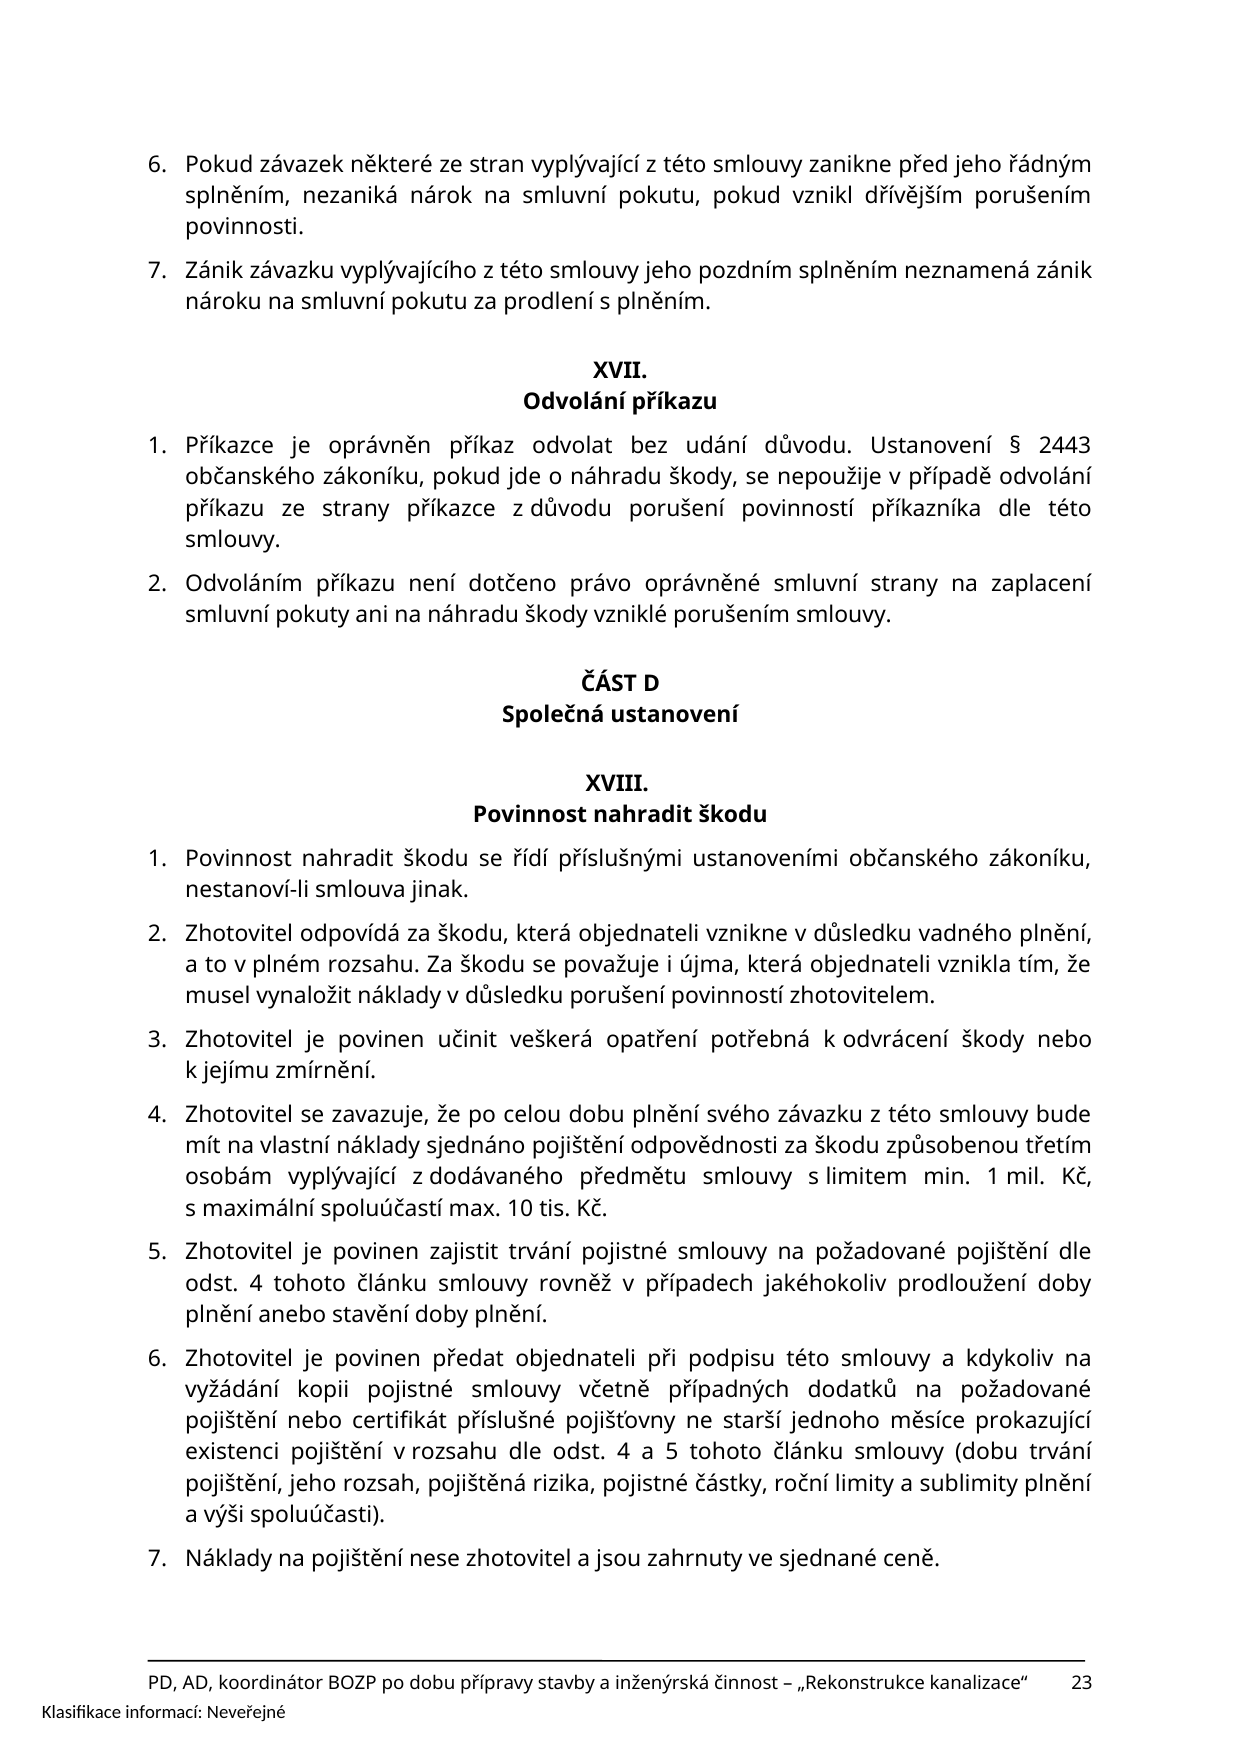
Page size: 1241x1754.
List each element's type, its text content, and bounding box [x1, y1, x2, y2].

list Odvoláním příkazu není dotčeno právo oprávněné smluvní strany na zaplacení smluvní pokuty ani na náhradu škody vzniklé porušením smlouvy. [148, 566, 1092, 629]
list Náklady na pojištění nese zhotovitel a jsou zahrnuty ve sjednané ceně. [148, 1541, 1092, 1573]
list Zhotovitel se zavazuje, že po celou dobu plnění svého závazku z této smlouvy bude mít na vlastní náklady sjednáno pojištění odpovědnosti za škodu způsobenou třetím osobám vyplývající z dodávaného předmětu smlouvy s limitem min. 1 mil. Kč, s maximální spoluúčastí max. 10 tis. Kč. [148, 1098, 1092, 1223]
list Zhotovitel je povinen zajistit trvání pojistné smlouvy na požadované pojištění dle odst. 4 tohoto článku smlouvy rovněž v případech jakéhokoliv prodloužení doby plnění anebo stavění doby plnění. [148, 1235, 1092, 1329]
list Zhotovitel je povinen předat objednateli při podpisu této smlouvy a kdykoliv na vyžádání kopii pojistné smlouvy včetně případných dodatků na požadované pojištění nebo certifikát příslušné pojišťovny ne starší jednoho měsíce prokazující existenci pojištění v rozsahu dle odst. 4 a 5 tohoto článku smlouvy (dobu trvání pojištění, jeho rozsah, pojištěná rizika, pojistné částky, roční limity a sublimity plnění a výši spoluúčasti). [148, 1341, 1092, 1529]
list Pokud závazek některé ze stran vyplývající z této smlouvy zanikne před jeho řádným splněním, nezaniká nárok na smluvní pokutu, pokud vznikl dřívějším porušením povinnosti. [148, 148, 1092, 241]
list Zhotovitel odpovídá za škodu, která objednateli vznikne v důsledku vadného plnění, a to v plném rozsahu. Za škodu se považuje i újma, která objednateli vznikla tím, že musel vynaložit náklady v důsledku porušení povinností zhotovitelem. [148, 916, 1092, 1010]
list Zánik závazku vyplývajícího z této smlouvy jeho pozdním splněním neznamená zánik nároku na smluvní pokutu za prodlení s plněním. [148, 254, 1092, 316]
text ČÁST D Společná ustanovení [148, 666, 1092, 729]
list Příkazce je oprávněn příkaz odvolat bez udání důvodu. Ustanovení § 2443 občanského zákoníku, pokud jde o náhradu škody, se nepoužije v případě odvolání příkazu ze strany příkazce z důvodu porušení povinností příkazníka dle této smlouvy. [148, 429, 1092, 554]
text XVIII. Povinnost nahradit škodu [148, 766, 1092, 829]
list Povinnost nahradit škodu se řídí příslušnými ustanoveními občanského zákoníku, nestanoví-li smlouva jinak. [148, 841, 1092, 904]
list Zhotovitel je povinen učinit veškerá opatření potřebná k odvrácení škody nebo k jejímu zmírnění. [148, 1023, 1092, 1085]
text XVII. Odvolání příkazu [148, 354, 1092, 416]
